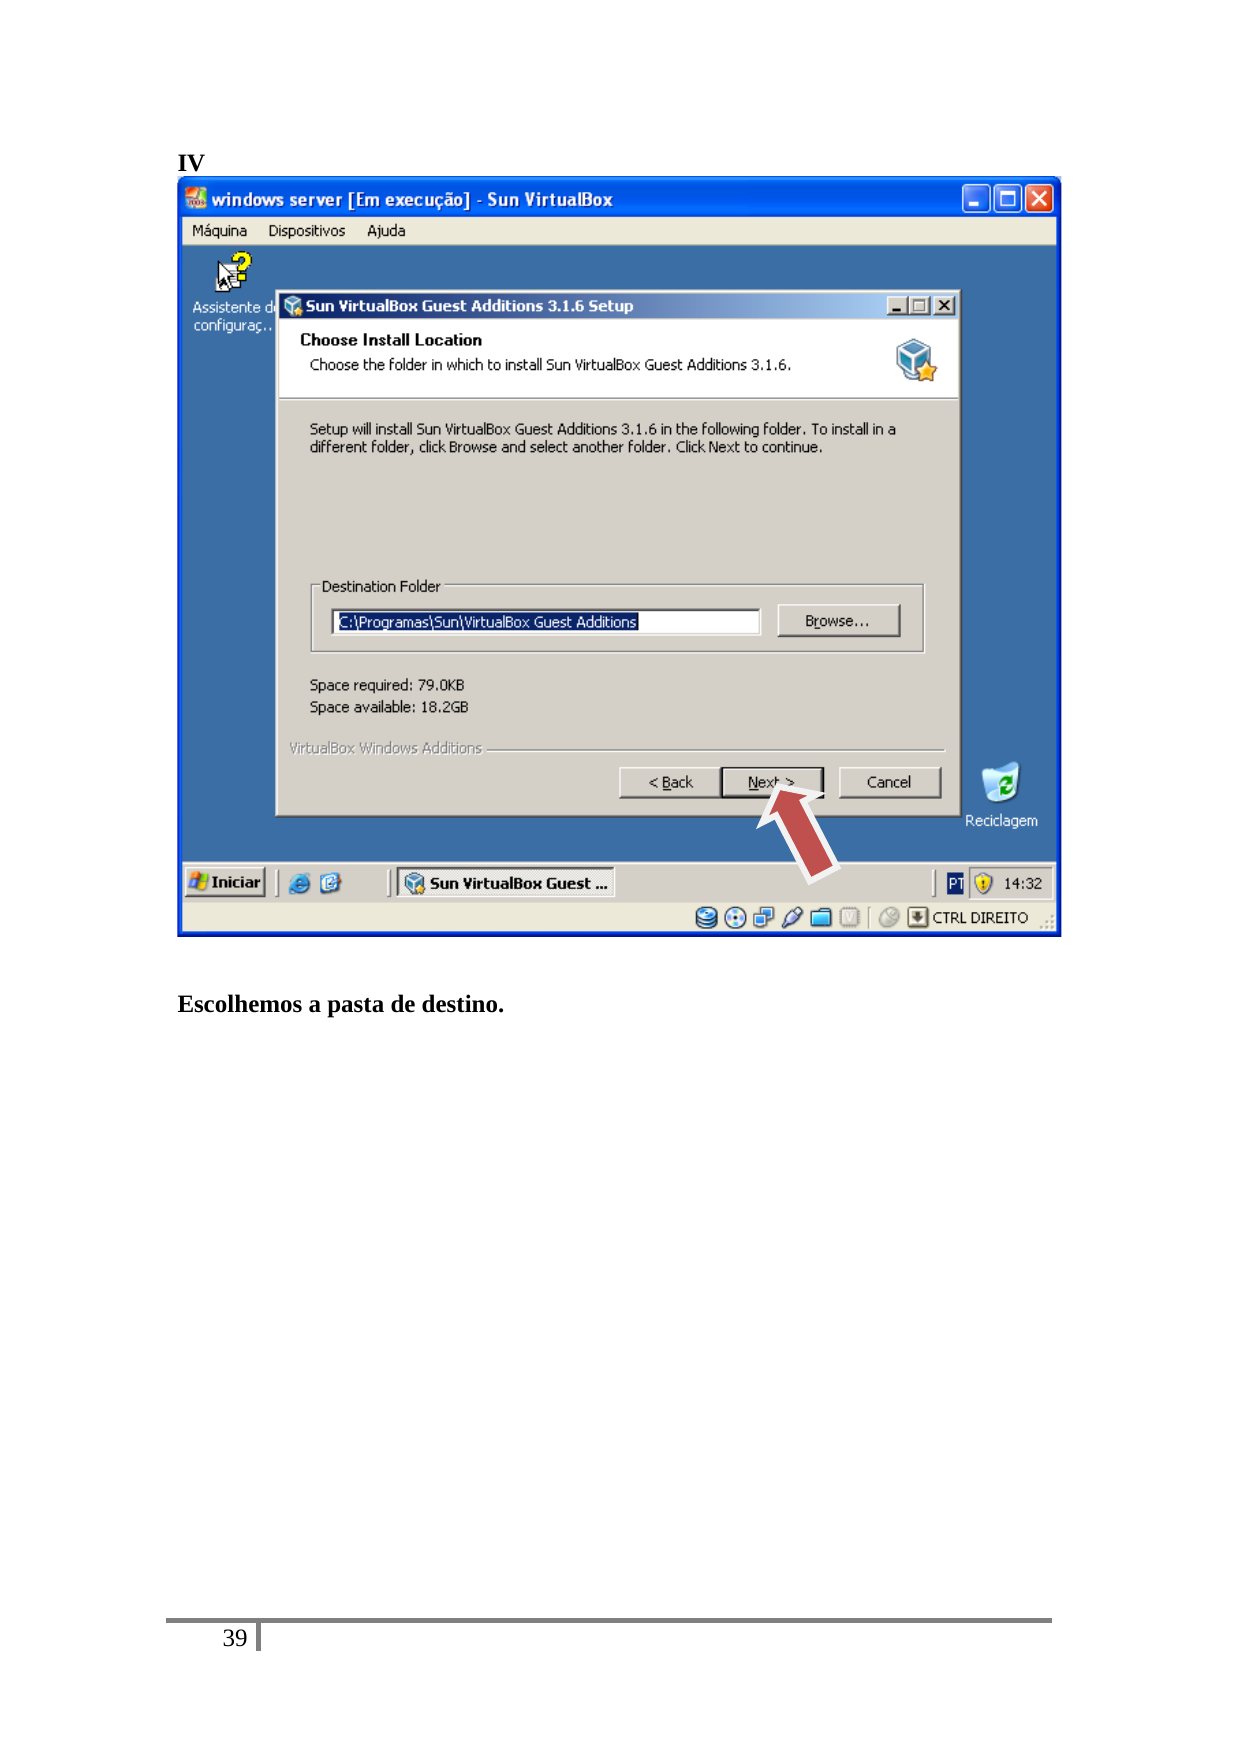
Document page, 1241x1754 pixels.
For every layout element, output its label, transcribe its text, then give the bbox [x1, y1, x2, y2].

text IV [177, 148, 1063, 176]
picture [177, 176, 1062, 937]
text Escolhemos a pasta de destino. [177, 989, 1063, 1018]
